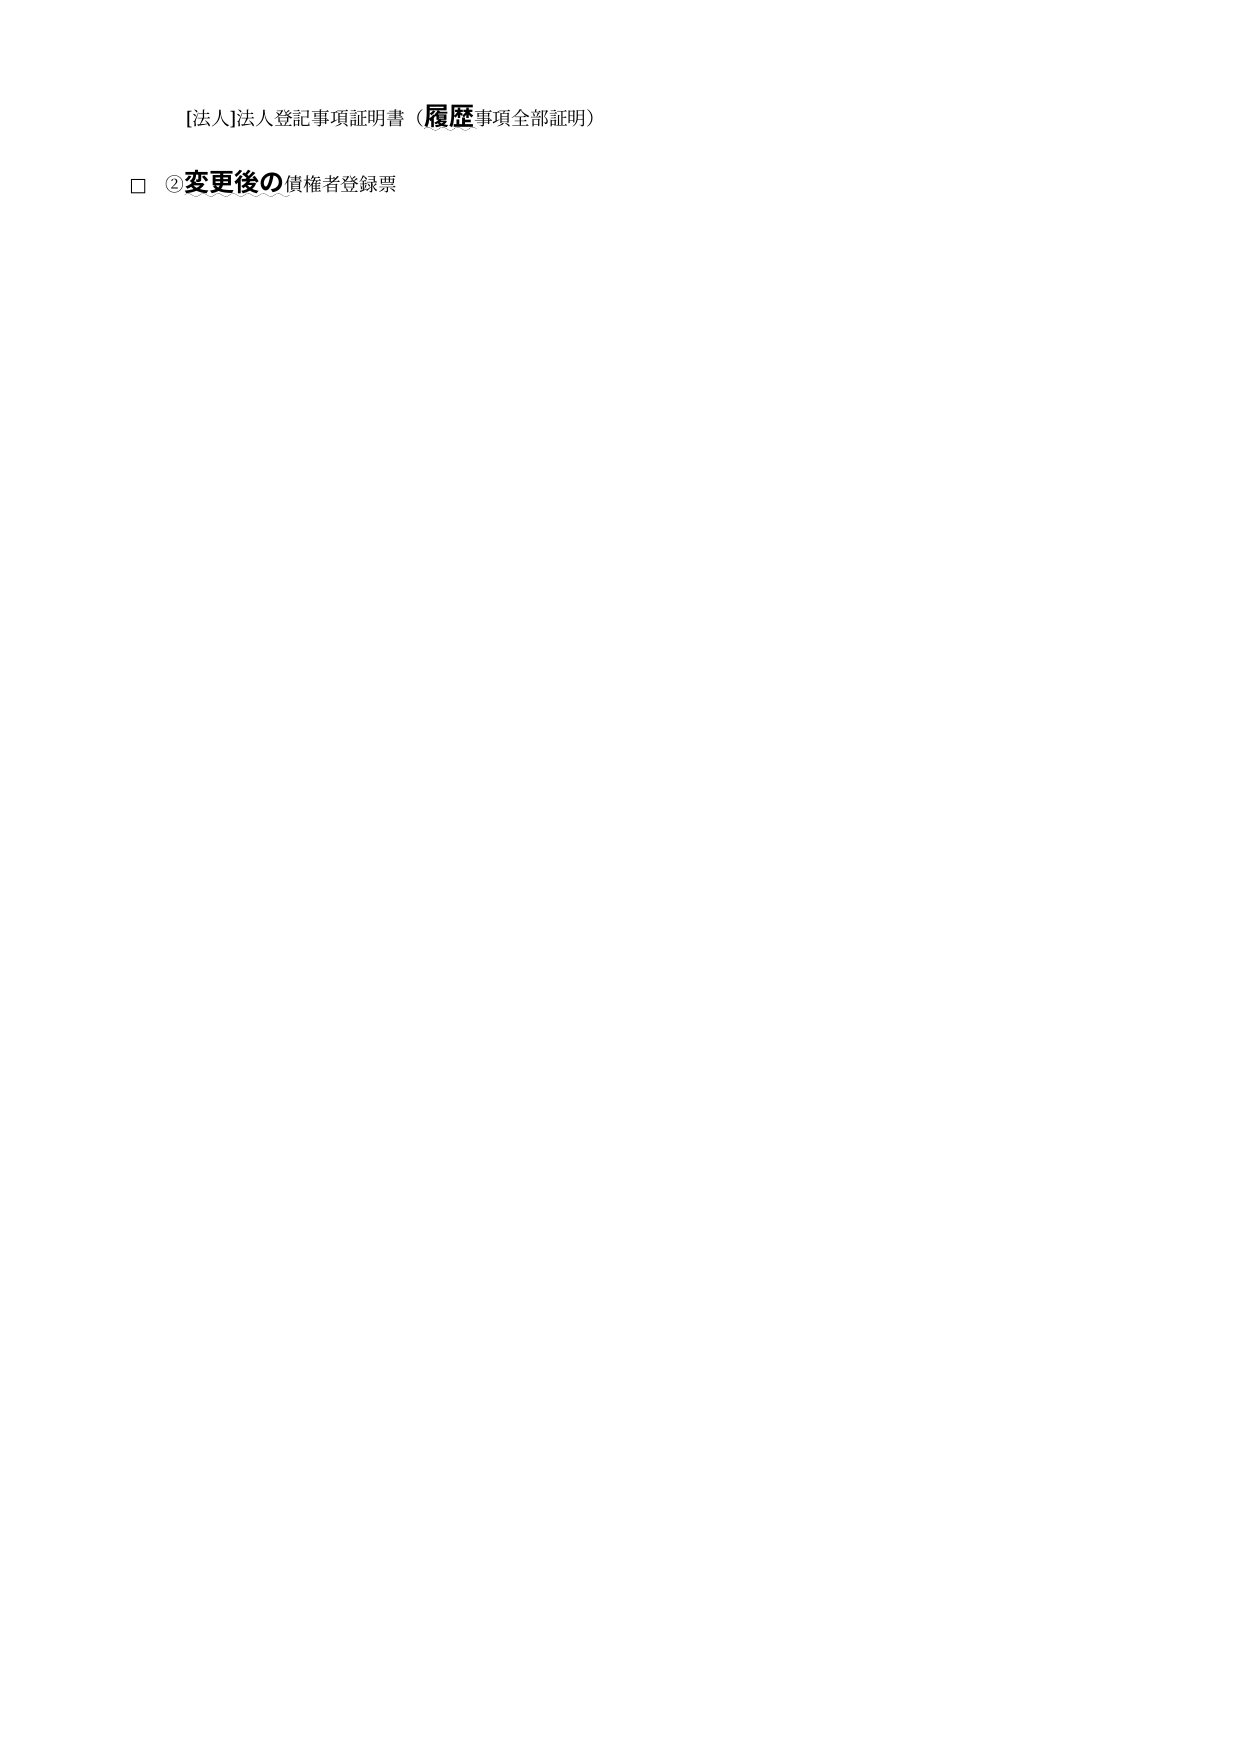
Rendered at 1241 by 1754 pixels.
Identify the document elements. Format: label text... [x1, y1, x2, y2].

text [法人]法人登記事項証明書（履歴事項全部証明） [129, 81, 1122, 147]
text □ ②変更後の債権者登録票 [129, 147, 1122, 213]
